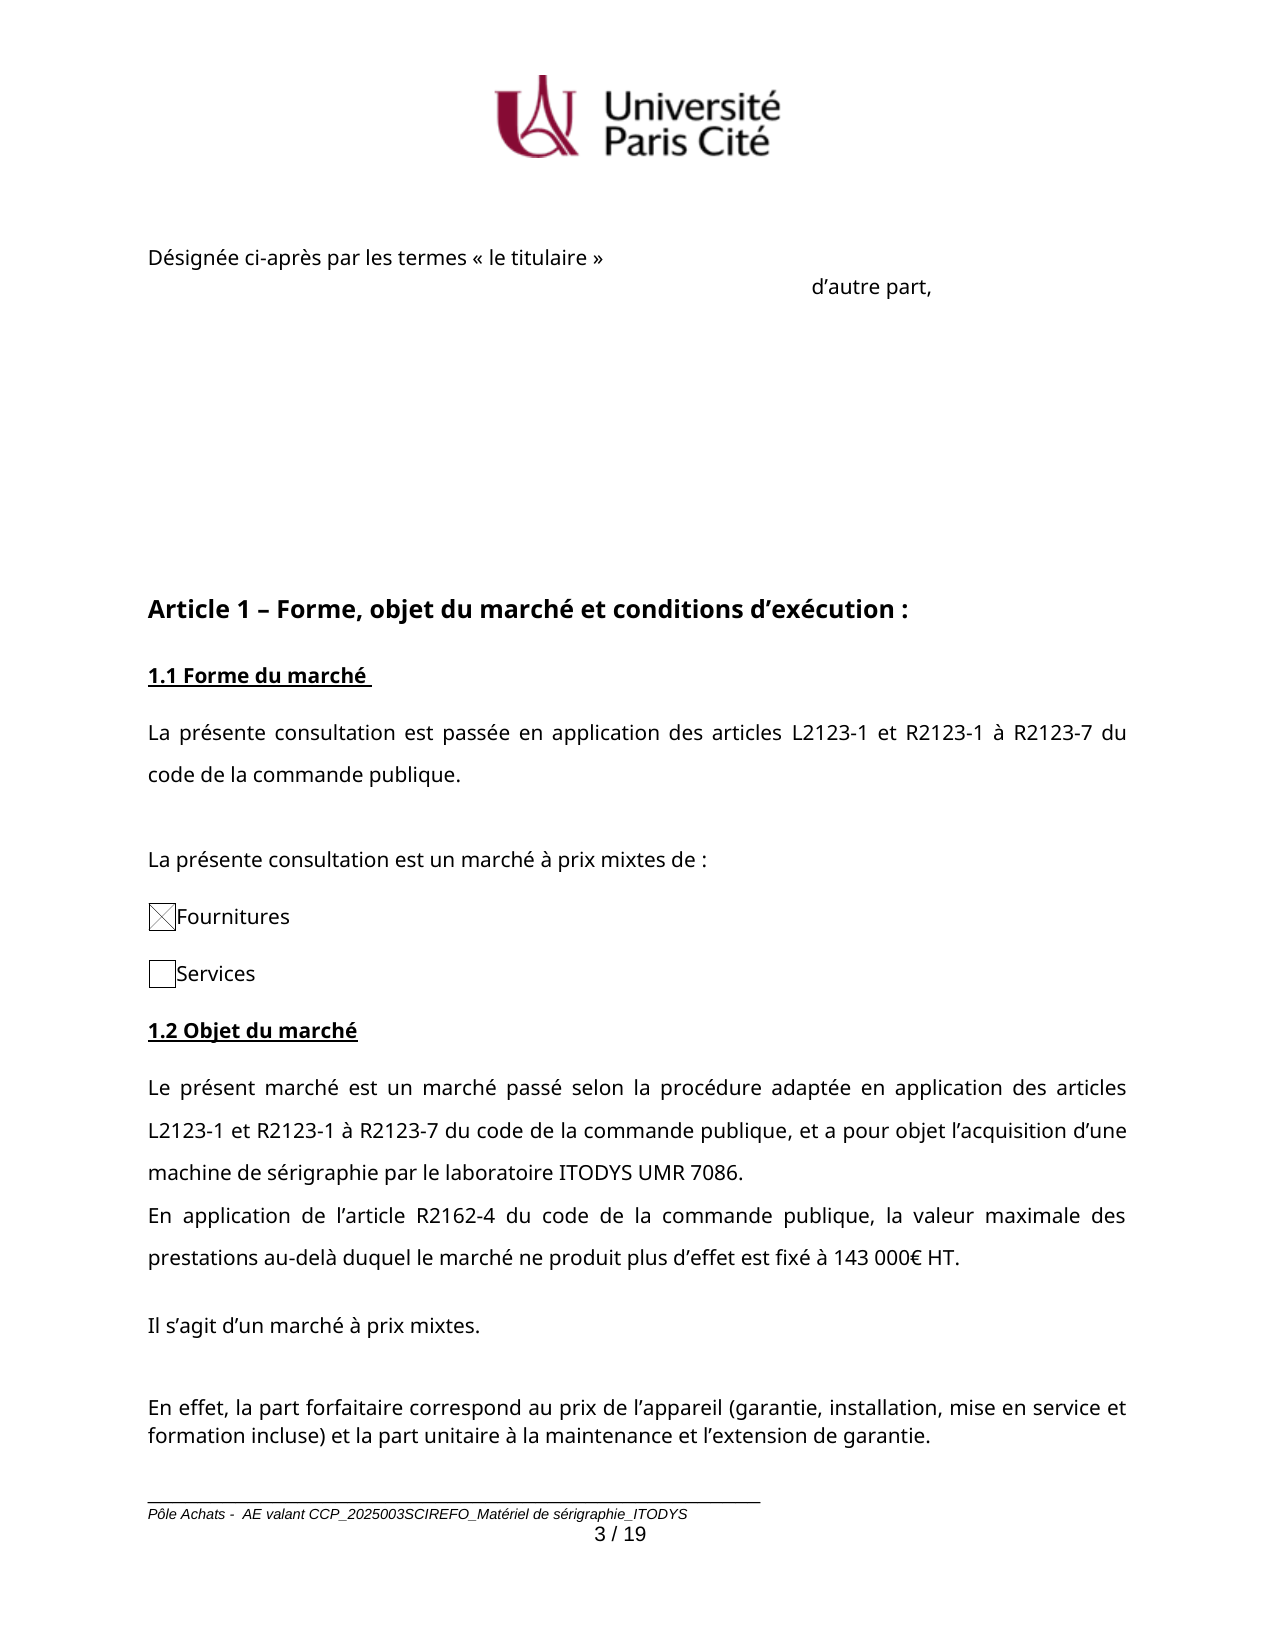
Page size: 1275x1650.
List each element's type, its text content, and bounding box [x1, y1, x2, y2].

text La présente consultation est un marché à prix mixtes de : [148, 846, 1127, 874]
text Désignée ci-après par les termes « le titulaire » [148, 243, 1127, 272]
text En application de l’article R2162-4 du code de la commande publique, la valeur maximale des prestations au‐delà duquel le marché ne produit plus d’effet est fixé à 143 000€ HT. [148, 1201, 1127, 1272]
text Le présent marché est un marché passé selon la procédure adaptée en application des articles L2123-1 et R2123-1 à R2123-7 du code de la commande publique, et a pour objet l’acquisition d’une machine de sérigraphie par le laboratoire ITODYS UMR 7086. [148, 1073, 1127, 1187]
subtitle Article 1 – Forme, objet du marché et conditions d’exécution : [148, 592, 1127, 626]
text Il s’agit d’un marché à prix mixtes. [148, 1311, 1127, 1339]
text Services [148, 959, 1127, 988]
text 1.1 Forme du marché [148, 661, 1127, 689]
picture [494, 75, 781, 158]
text 1.2 Objet du marché [148, 1016, 1127, 1045]
text La présente consultation est passée en application des articles L2123-1 et R2123-1 à R2123-7 du code de la commande publique. [148, 718, 1127, 789]
text d’autre part, [738, 272, 1127, 300]
text Fournitures [148, 902, 1127, 931]
text En effet, la part forfaitaire correspond au prix de l’appareil (garantie, installation, mise en service et formation incluse) et la part unitaire à la maintenance et l’extension de garantie. [148, 1393, 1127, 1450]
